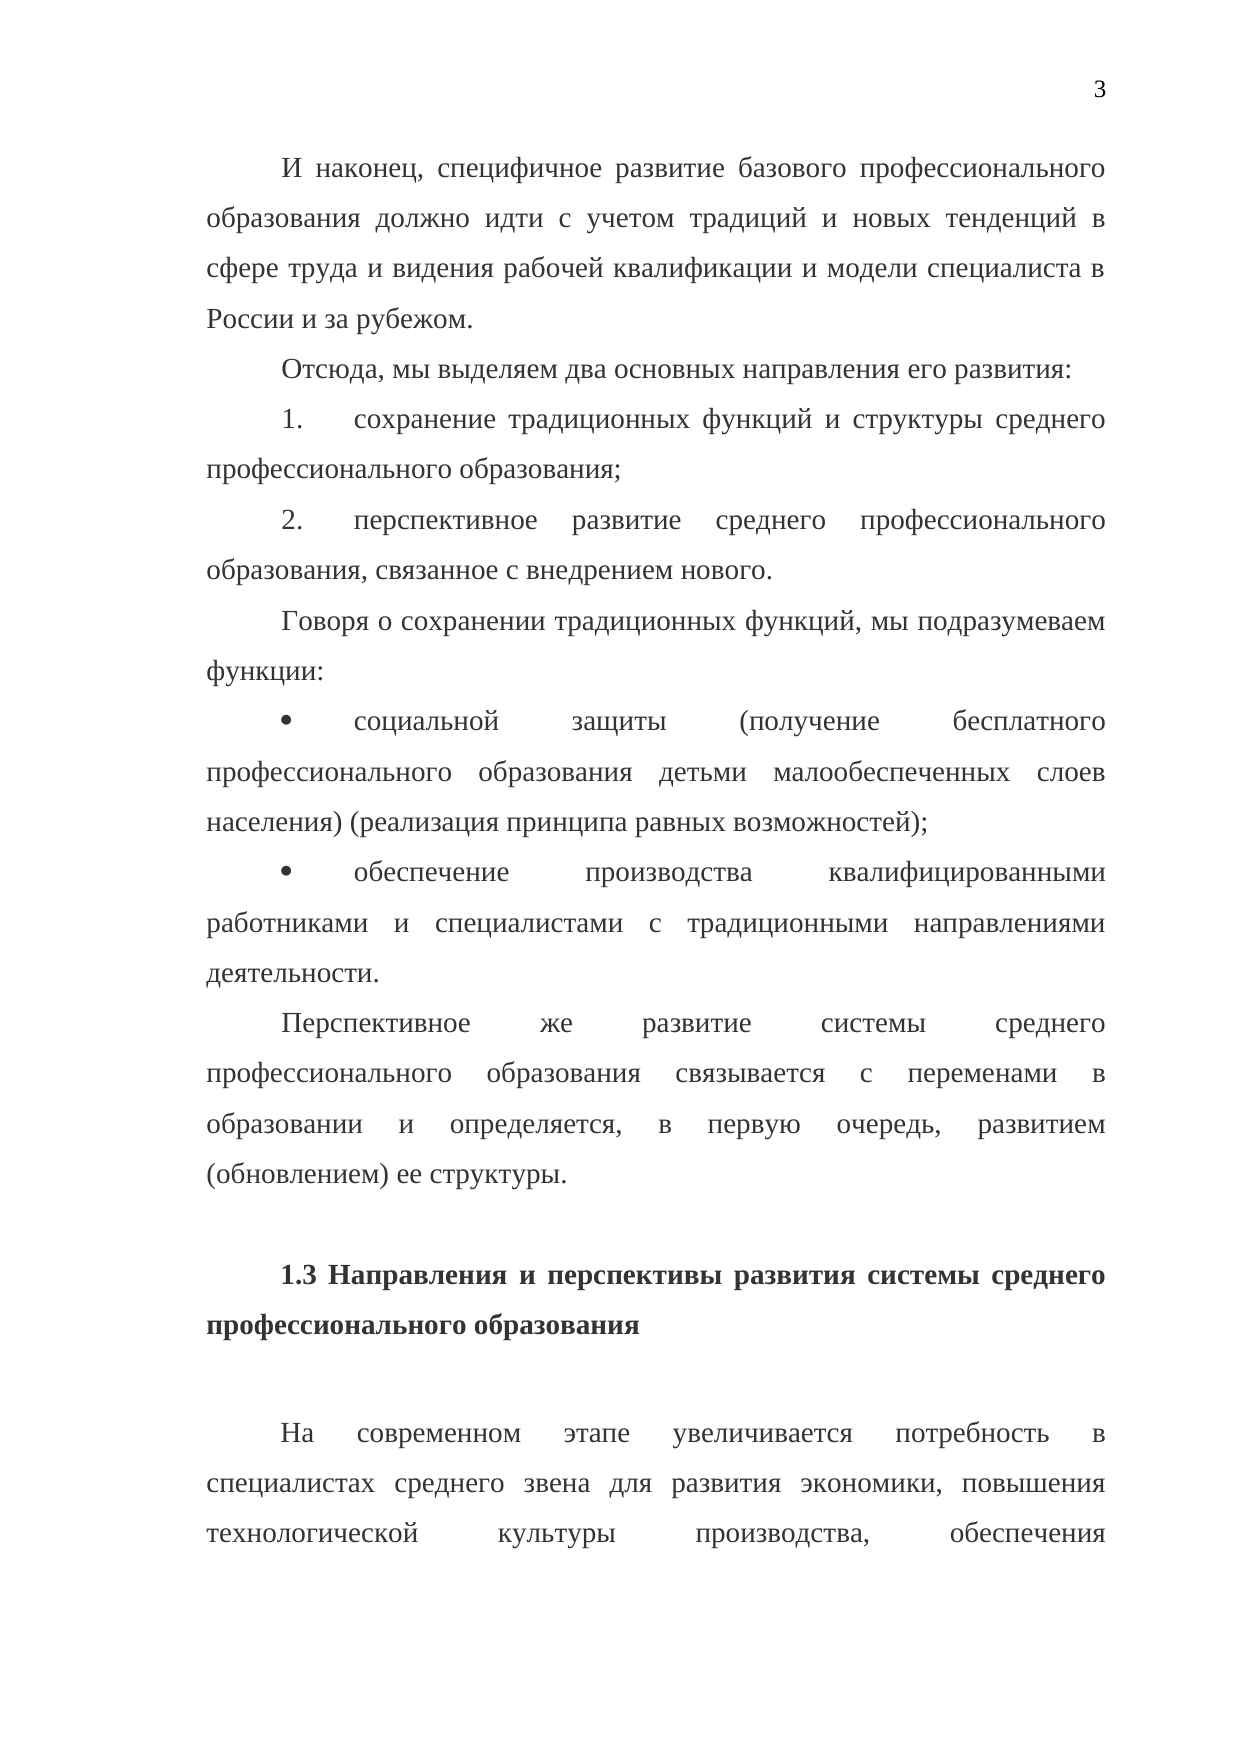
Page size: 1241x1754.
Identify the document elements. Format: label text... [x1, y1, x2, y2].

list социальной защиты (получение бесплатного профессионального образования детьми малообеспеченных слоев населения) (реализация принципа равных возможностей); [206, 703, 1106, 837]
text Говоря о сохранении традиционных функций, мы подразумеваем функции: [206, 603, 1106, 686]
list сохранение традиционных функций и структуры среднего профессионального образования; [206, 401, 1106, 485]
list обеспечение производства квалифицированными работниками и специалистами с традиционными направлениями деятельности. [206, 854, 1106, 988]
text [206, 1415, 1106, 1549]
text И наконец, специфичное развитие базового профессионального образования должно идти с учетом традиций и новых тенденций в сфере труда и видения рабочей квалификации и модели специалиста в России и за рубежом. [206, 150, 1106, 334]
list перспективное развитие среднего профессионального образования, связанное с внедрением нового. [206, 502, 1106, 586]
text Отсюда, мы выделяем два основных направления его развития: [206, 351, 1106, 384]
text 1.3 Направления и перспективы развития системы среднего профессионального образования [206, 1257, 1106, 1341]
text Перспективное же развитие системы среднего профессионального образования связывается с переменами в образовании и определяется, в первую очередь, развитием (обновлением) ее структуры. [206, 1005, 1106, 1190]
